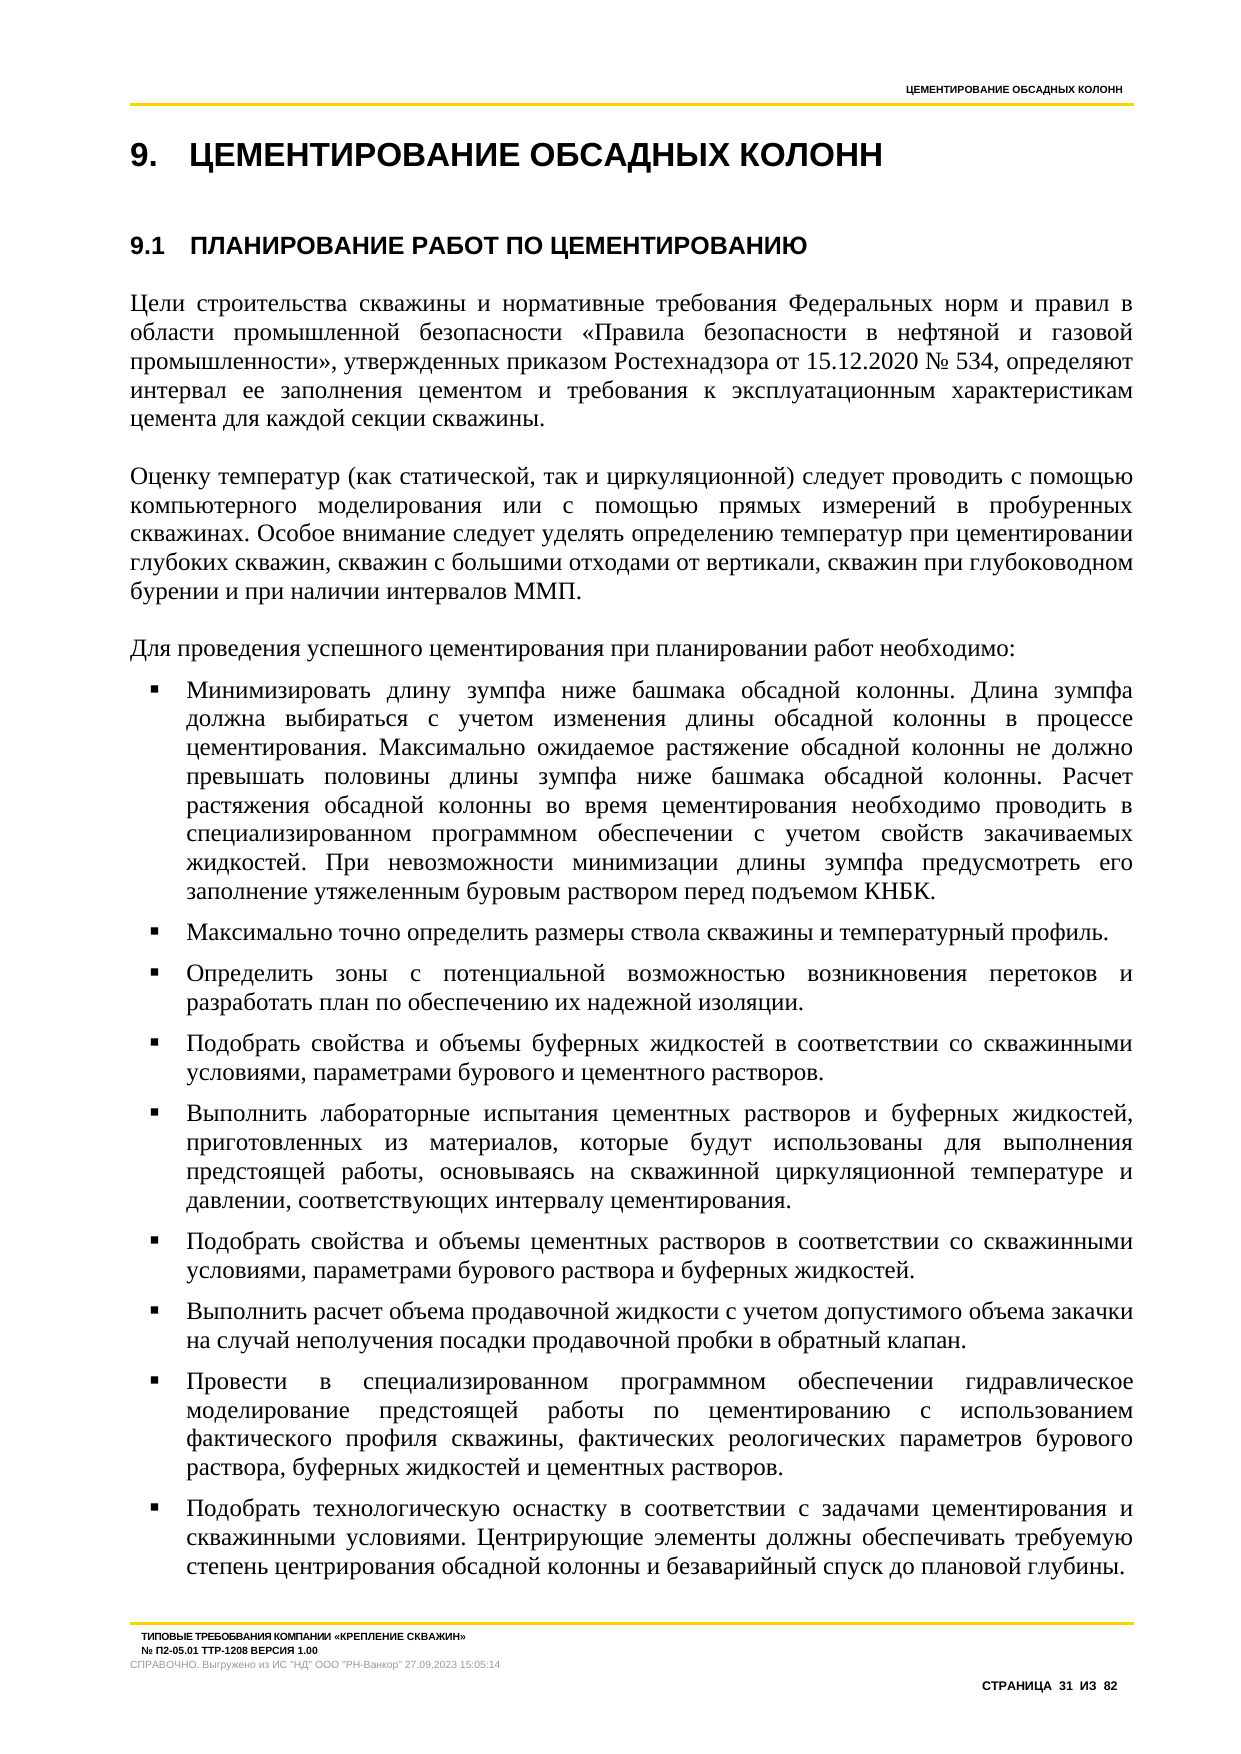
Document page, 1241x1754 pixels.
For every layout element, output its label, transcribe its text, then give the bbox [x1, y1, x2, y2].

list Выполнить лабораторные испытания цементных растворов и буферных жидкостей, приготовленных из материалов, которые будут использованы для выполнения предстоящей работы, основываясь на скважинной циркуляционной температуре и давлении, соответствующих интервалу цементирования. [149, 1098, 1134, 1213]
text Цели строительства скважины и нормативные требования Федеральных норм и правил в области промышленной безопасности «Правила безопасности в нефтяной и газовой промышленности», утвержденных приказом Ростехнадзора от 15.12.2020 № 534, определяют интервал ее заполнения цементом и требования к эксплуатационным характеристикам цемента для каждой секции скважины. [130, 288, 1134, 432]
list Выполнить расчет объема продавочной жидкости с учетом допустимого объема закачки на случай неполучения посадки продавочной пробки в обратный клапан. [149, 1296, 1134, 1353]
text Оценку температур (как статической, так и циркуляционной) следует проводить с помощью компьютерного моделирования или с помощью прямых измерений в пробуренных скважинах. Особое внимание следует уделять определению температур при цементировании глубоких скважин, скважин с большими отходами от вертикали, скважин при глубоководном бурении и при наличии интервалов ММП. [130, 461, 1134, 605]
text ЦЕМЕНТИРОВАНИЕ ОБСАДНЫХ КОЛОНН [130, 135, 1134, 173]
list Максимально точно определить размеры ствола скважины и температурный профиль. [149, 917, 1134, 946]
list Подобрать свойства и объемы цементных растворов в соответствии со скважинными условиями, параметрами бурового раствора и буферных жидкостей. [149, 1226, 1134, 1283]
text Для проведения успешного цементирования при планировании работ необходимо: [130, 633, 1134, 662]
list Подобрать технологическую оснастку в соответствии с задачами цементирования и скважинными условиями. Центрирующие элементы должны обеспечивать требуемую степень центрирования обсадной колонны и безаварийный спуск до плановой глубины. [149, 1493, 1134, 1580]
list Провести в специализированном программном обеспечении гидравлическое моделирование предстоящей работы по цементированию с использованием фактического профиля скважины, фактических реологических параметров бурового раствора, буферных жидкостей и цементных растворов. [149, 1366, 1134, 1481]
text ПЛАНИРОВАНИЕ РАБОТ ПО ЦЕМЕНТИРОВАНИЮ [130, 231, 1134, 260]
list Минимизировать длину зумпфа ниже башмака обсадной колонны. Длина зумпфа должна выбираться с учетом изменения длины обсадной колонны в процессе цементирования. Максимально ожидаемое растяжение обсадной колонны не должно превышать половины длины зумпфа ниже башмака обсадной колонны. Расчет растяжения обсадной колонны во время цементирования необходимо проводить в специализированном программном обеспечении с учетом свойств закачиваемых жидкостей. При невозможности минимизации длины зумпфа предусмотреть его заполнение утяжеленным буровым раствором перед подъемом КНБК. [149, 675, 1134, 905]
list Подобрать свойства и объемы буферных жидкостей в соответствии со скважинными условиями, параметрами бурового и цементного растворов. [149, 1028, 1134, 1086]
list Определить зоны с потенциальной возможностью возникновения перетоков и разработать план по обеспечению их надежной изоляции. [149, 958, 1134, 1016]
